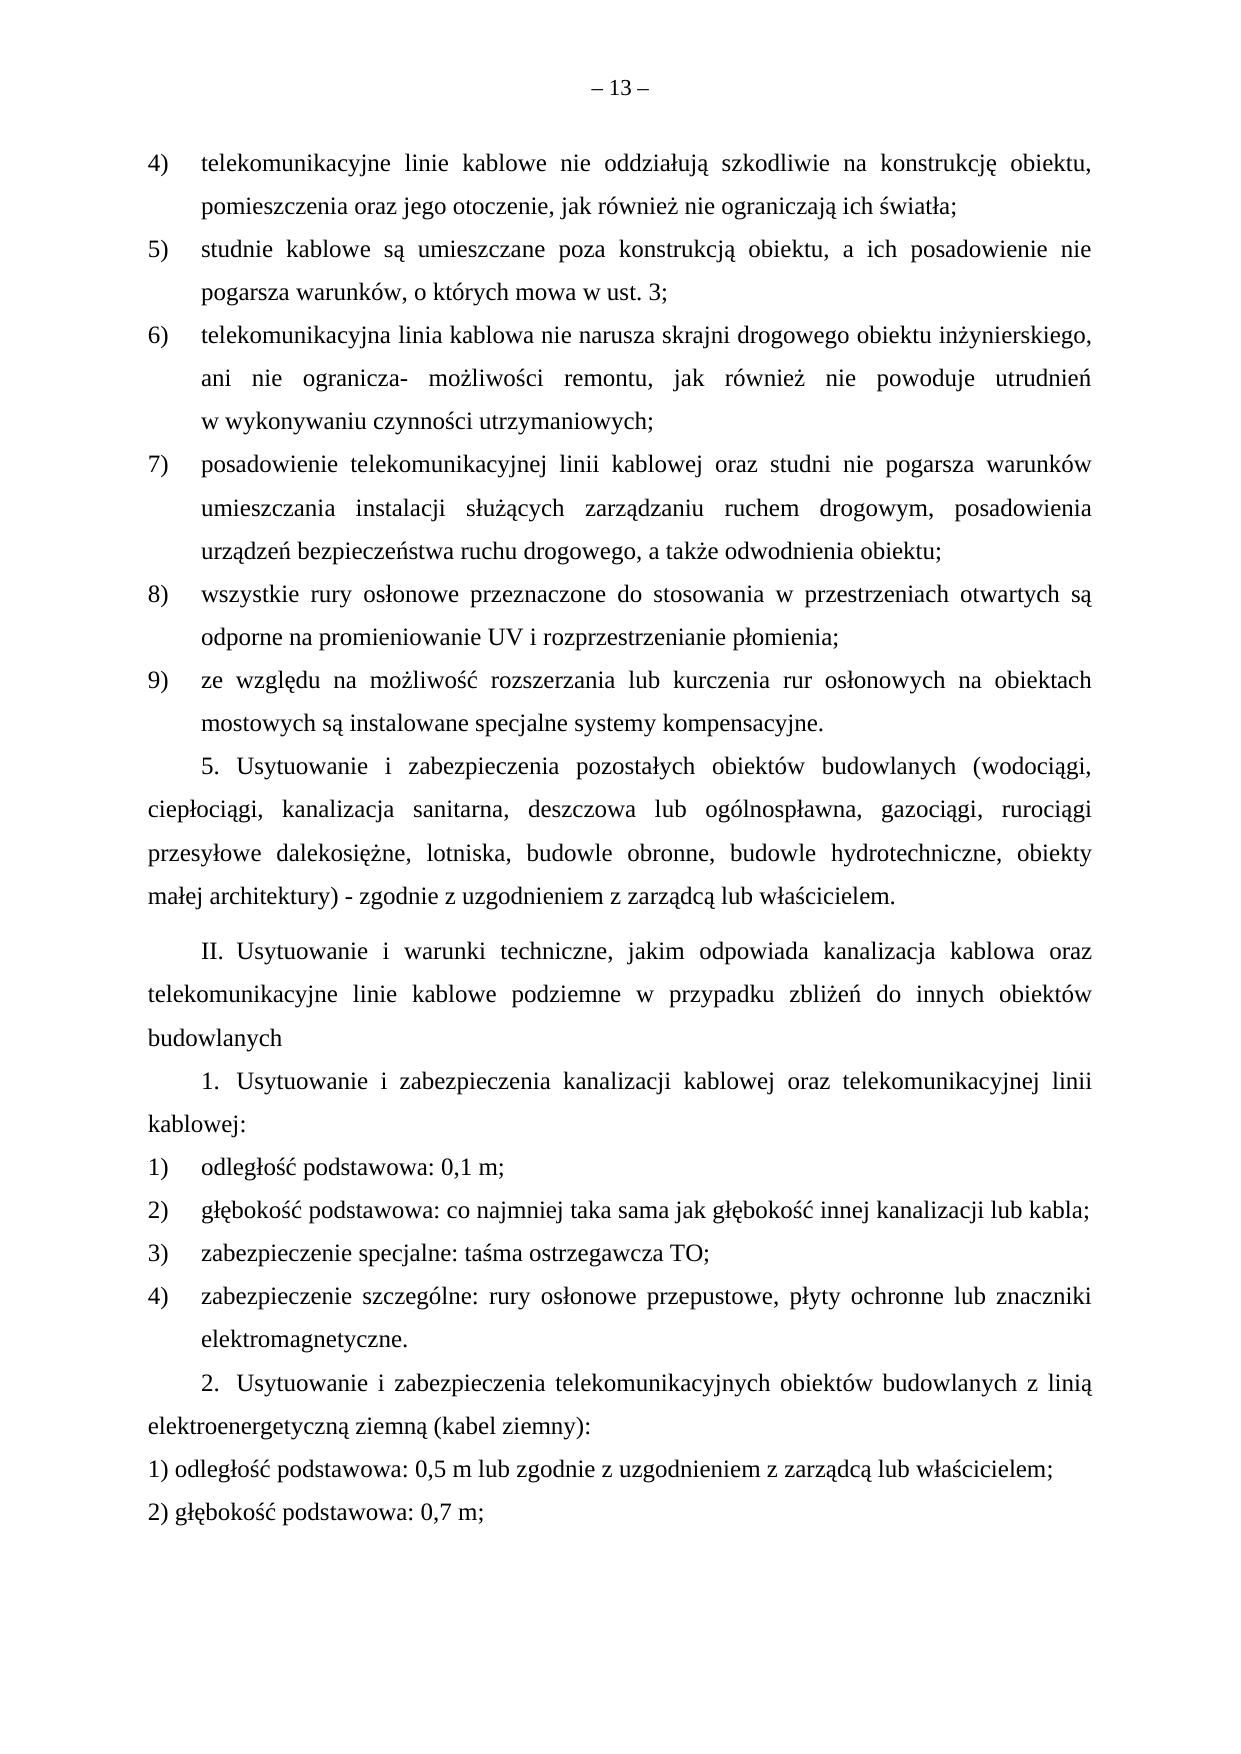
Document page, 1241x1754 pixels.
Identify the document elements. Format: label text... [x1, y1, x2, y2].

text 4) telekomunikacyjne linie kablowe nie oddziałują szkodliwie na konstrukcję obiektu, pomieszczenia oraz jego otoczenie, jak również nie ograniczają ich światła; [148, 148, 1093, 219]
text 7) posadowienie telekomunikacyjnej linii kablowej oraz studni nie pogarsza warunków umieszczania instalacji służących zarządzaniu ruchem drogowym, posadowienia urządzeń bezpieczeństwa ruchu drogowego, a także odwodnienia obiektu; [148, 449, 1093, 564]
text 5) studnie kablowe są umieszczane poza konstrukcją obiektu, a ich posadowienie nie pogarsza warunków, o których mowa w ust. 3; [148, 234, 1093, 306]
text 2) głębokość podstawowa: 0,7 m; [148, 1497, 1093, 1526]
text 4) zabezpieczenie szczególne: rury osłonowe przepustowe, płyty ochronne lub znaczniki elektromagnetyczne. [148, 1281, 1093, 1353]
text 9) ze względu na możliwość rozszerzania lub kurczenia rur osłonowych na obiektach mostowych są instalowane specjalne systemy kompensacyjne. [148, 665, 1093, 737]
text 5. Usytuowanie i zabezpieczenia pozostałych obiektów budowlanych (wodociągi, ciepłociągi, kanalizacja sanitarna, deszczowa lub ogólnospławna, gazociągi, rurociągi przesyłowe dalekosiężne, lotniska, budowle obronne, budowle hydrotechniczne, obiekty małej architektury) - zgodnie z uzgodnieniem z zarządcą lub właścicielem. [148, 751, 1093, 909]
text 6) telekomunikacyjna linia kablowa nie narusza skrajni drogowego obiektu inżynierskiego, ani nie ogranicza- możliwości remontu, jak również nie powoduje utrudnień w wykonywaniu czynności utrzymaniowych; [148, 320, 1093, 435]
text II. Usytuowanie i warunki techniczne, jakim odpowiada kanalizacja kablowa oraz telekomunikacyjne linie kablowe podziemne w przypadku zbliżeń do innych obiektów budowlanych [148, 936, 1093, 1051]
text 3) zabezpieczenie specjalne: taśma ostrzegawcza TO; [148, 1238, 1093, 1267]
text 2. Usytuowanie i zabezpieczenia telekomunikacyjnych obiektów budowlanych z linią elektroenergetyczną ziemną (kabel ziemny): [148, 1368, 1093, 1439]
text 8) wszystkie rury osłonowe przeznaczone do stosowania w przestrzeniach otwartych są odporne na promieniowanie UV i rozprzestrzenianie płomienia; [148, 579, 1093, 651]
text 1) odległość podstawowa: 0,1 m; [148, 1152, 1093, 1181]
text 2) głębokość podstawowa: co najmniej taka sama jak głębokość innej kanalizacji lub kabla; [148, 1195, 1093, 1224]
text 1. Usytuowanie i zabezpieczenia kanalizacji kablowej oraz telekomunikacyjnej linii kablowej: [148, 1066, 1093, 1138]
text 1) odległość podstawowa: 0,5 m lub zgodnie z uzgodnieniem z zarządcą lub właścicielem; [148, 1454, 1093, 1483]
